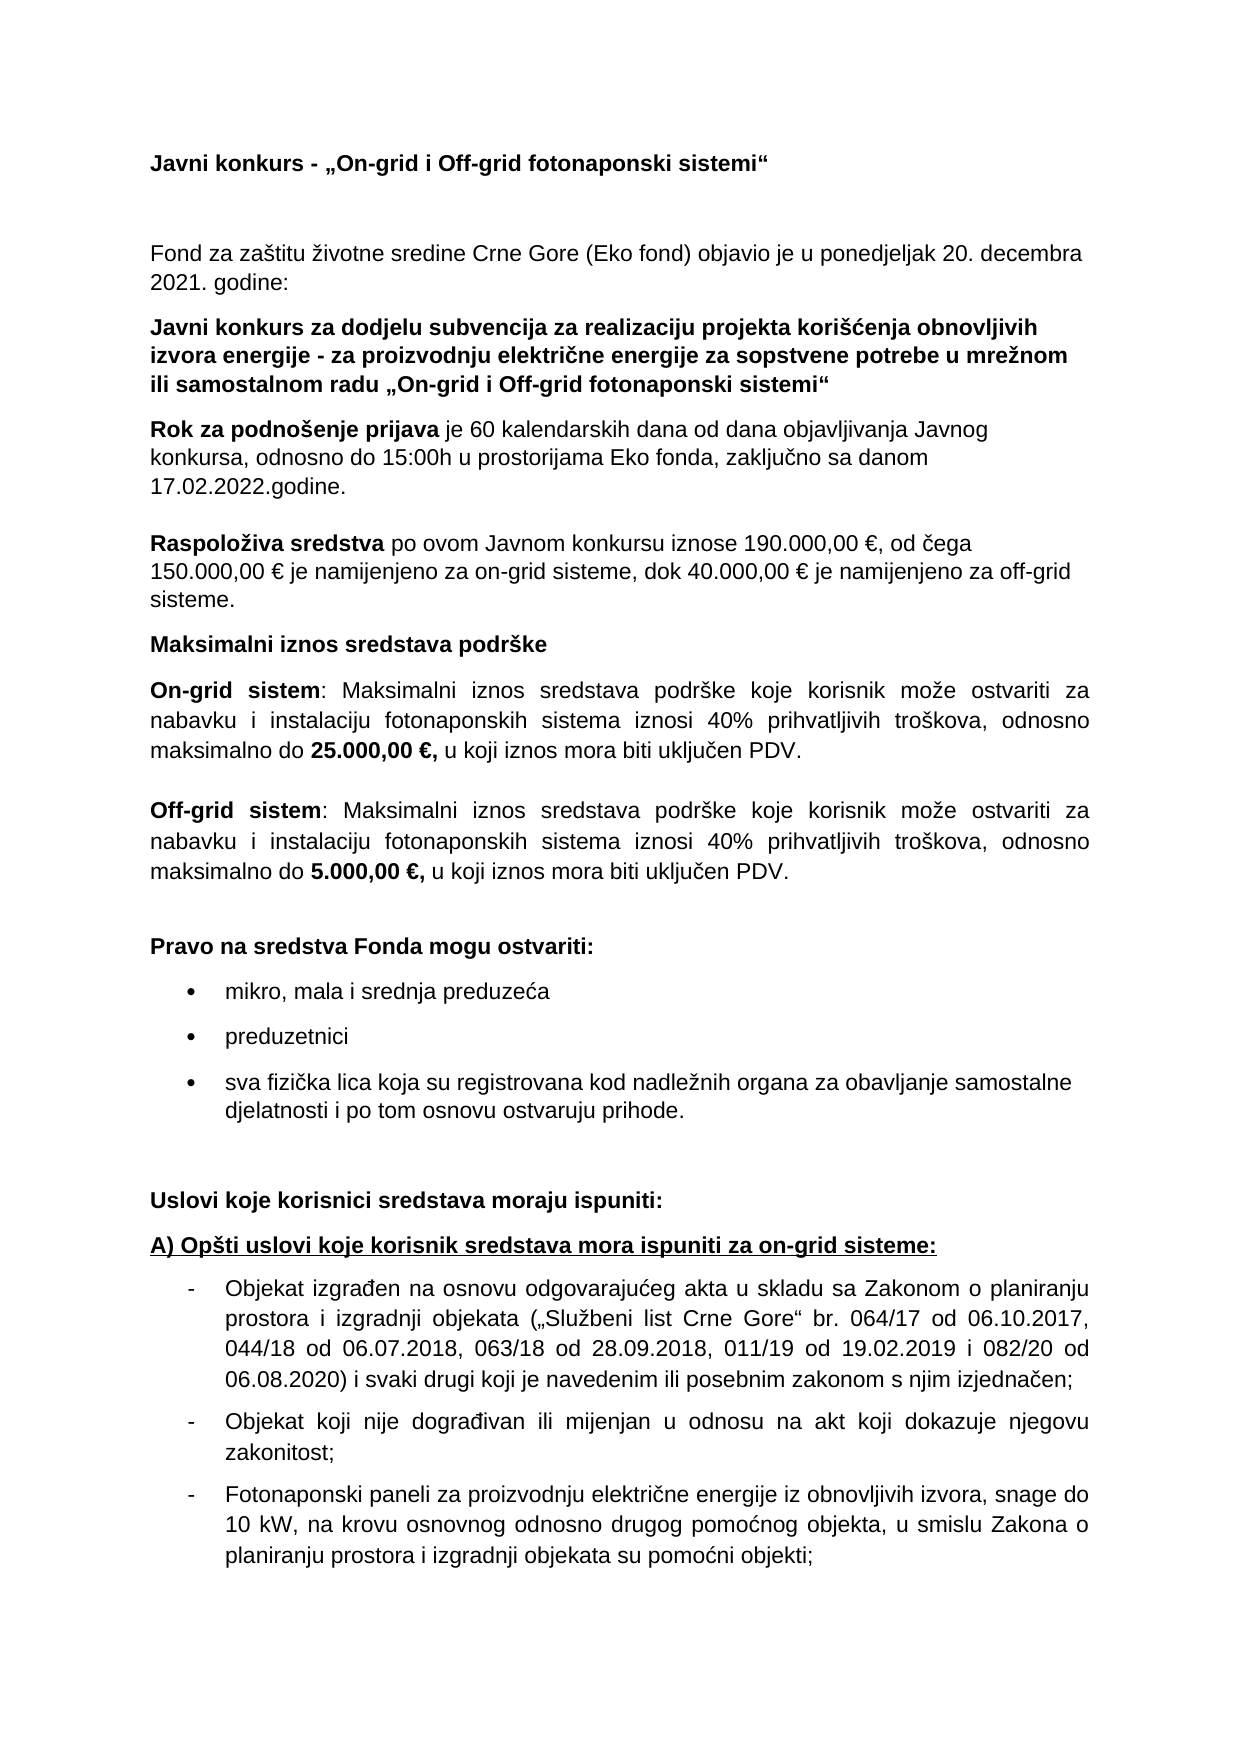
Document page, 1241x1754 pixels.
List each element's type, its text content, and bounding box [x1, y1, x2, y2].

text Uslovi koje korisnici sredstava moraju ispuniti: [150, 1187, 1090, 1213]
text Maksimalni iznos sredstava podrške [150, 631, 1090, 658]
text Javni konkurs za dodjelu subvencija za realizaciju projekta korišćenja obnovljivih izvora energije - za proizvodnju električne energije za sopstvene potrebe u mrežnom ili samostalnom radu „On-grid i Off-grid fotonaponski sistemi“ [150, 314, 1090, 397]
text Fond za zaštitu životne sredine Crne Gore (Eko fond) objavio je u ponedjeljak 20. decembra 2021. godine: [150, 240, 1090, 295]
list Fotonaponski paneli za proizvodnju električne energije iz obnovljivih izvora, snage do 10 kW, na krovu osnovnog odnosno drugog pomoćnog objekta, u smislu Zakona o planiranju prostora i izgradnji objekata su pomoćni objekti; [187, 1481, 1090, 1568]
list mikro, mala i srednja preduzeća [187, 978, 1090, 1004]
list Objekat izgrađen na osnovu odgovarajućeg akta u skladu sa Zakonom o planiranju prostora i izgradnji objekata („Službeni list Crne Gore“ br. 064/17 od 06.10.2017, 044/18 od 06.07.2018, 063/18 od 28.09.2018, 011/19 od 19.02.2019 i 082/20 od 06.08.2020) i svaki drugi koji je navedenim ili posebnim zakonom s njim izjednačen; [187, 1275, 1090, 1392]
list preduzetnici [187, 1023, 1090, 1050]
text On-grid sistem: Maksimalni iznos sredstava podrške koje korisnik može ostvariti za nabavku i instalaciju fotonaponskih sistema iznosi 40% prihvatljivih troškova, odnosno maksimalno do 25.000,00 €, u koji iznos mora biti uključen PDV. [150, 677, 1090, 763]
text Javni konkurs - „On-grid i Off-grid fotonaponski sistemi“ [150, 150, 1090, 176]
text Rok za podnošenje prijava je 60 kalendarskih dana od dana objavljivanja Javnog konkursa, odnosno do 15:00h u prostorijama Eko fonda, zaključno sa danom 17.02.2022.godine. Raspoloživa sredstva po ovom Javnom konkursu iznose 190.000,00 €, od čega 150.000,00 € je namijenjeno za on-grid sisteme, dok 40.000,00 € je namijenjeno za off-grid sisteme. [150, 416, 1090, 613]
list Objekat koji nije dograđivan ili mijenjan u odnosu na akt koji dokazuje njegovu zakonitost; [187, 1408, 1090, 1465]
text Pravo na sredstva Fonda mogu ostvariti: [150, 933, 1090, 959]
list sva fizička lica koja su registrovana kod nadležnih organa za obavljanje samostalne djelatnosti i po tom osnovu ostvaruju prihode. [187, 1068, 1090, 1123]
text Off-grid sistem: Maksimalni iznos sredstava podrške koje korisnik može ostvariti za nabavku i instalaciju fotonaponskih sistema iznosi 40% prihvatljivih troškova, odnosno maksimalno do 5.000,00 €, u koji iznos mora biti uključen PDV. [150, 797, 1090, 884]
text A) Opšti uslovi koje korisnik sredstava mora ispuniti za on-grid sisteme: [150, 1232, 1090, 1258]
